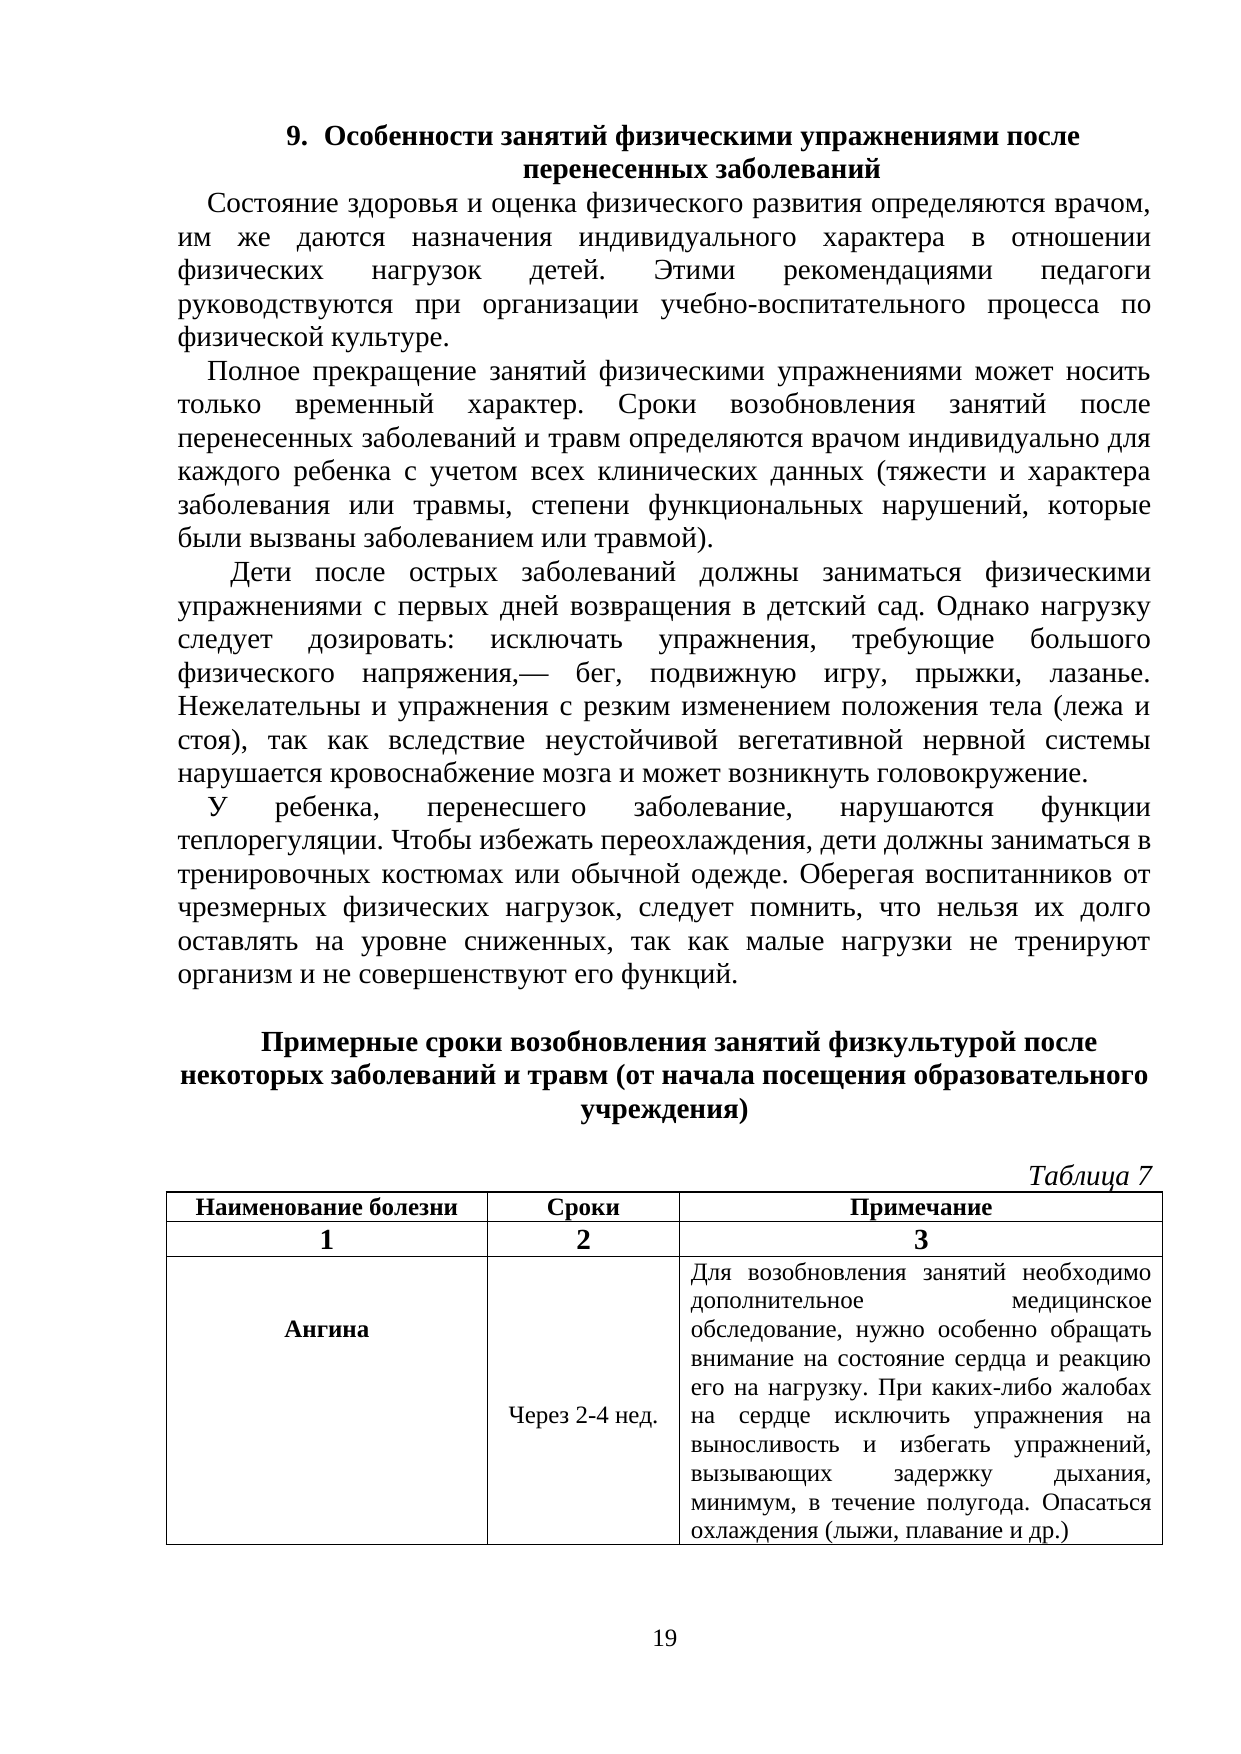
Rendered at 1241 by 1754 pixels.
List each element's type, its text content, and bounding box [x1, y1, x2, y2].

text Состояние здоровья и оценка физического развития определяются врачом, им же даются назначения индивидуального характера в отношении физических нагрузок детей. Этими рекомендациями педагоги руководствуются при организации учебно-воспитательного процесса по физической культуре. [177, 185, 1152, 353]
text У ребенка, перенесшего заболевание, нарушаются функции теплорегуляции. Чтобы избежать переохлаждения, дети должны заниматься в тренировочных костюмах или обычной одежде. Оберегая воспитанников от чрезмерных физических нагрузок, следует помнить, что нельзя их долго оставлять на уровне сниженных, так как малые нагрузки не тренируют организм и не совершенствуют его функций. [177, 789, 1152, 990]
text Дети после острых заболеваний должны заниматься физическими упражнениями с первых дней возвращения в детский сад. Однако нагрузку следует дозировать: исключать упражнения, требующие большого физического напряжения,— бег, подвижную игру, прыжки, лазанье. Нежелательны и упражнения с резким изменением положения тела (лежа и стоя), так как вследствие неустойчивой вегетативной нервной системы нарушается кровоснабжение мозга и может возникнуть головокружение. [177, 554, 1152, 789]
table_cell Через 2-4 нед. [488, 1257, 679, 1544]
table_cell 3 [680, 1222, 1162, 1256]
text Полное прекращение занятий физическими упражнениями может носить только временный характер. Сроки возобновления занятий после перенесенных заболеваний и травм определяются врачом индивидуально для каждого ребенка с учетом всех клинических данных (тяжести и характера заболевания или травмы, степени функциональных нарушений, которые были вызваны заболеванием или травмой). [177, 353, 1152, 554]
table_cell 1 [167, 1222, 487, 1256]
text Примерные сроки возобновления занятий физкультурой после некоторых заболеваний и травм (от начала посещения образовательного учреждения) [177, 1024, 1152, 1124]
text Таблица 7 [177, 1158, 1152, 1191]
table_cell 2 [488, 1222, 679, 1256]
table_header Наименование болезни [167, 1193, 487, 1221]
list Особенности занятий физическими упражнениями после перенесенных заболеваний [215, 118, 1152, 185]
table_cell Ангина [167, 1257, 487, 1544]
table_cell Для возобновления занятий необходимо дополнительное медицинское обследование, нужно особенно обращать внимание на состояние сердца и реакцию его на нагрузку. При каких-либо жалобах на сердце исключить упражнения на выносливость и избегать упражнений, вызывающих задержку дыхания, минимум, в течение полугода. Опасаться охлаждения (лыжи, плавание и др.) [680, 1257, 1162, 1544]
table_header Сроки [488, 1193, 679, 1221]
table_header Примечание [680, 1193, 1162, 1221]
